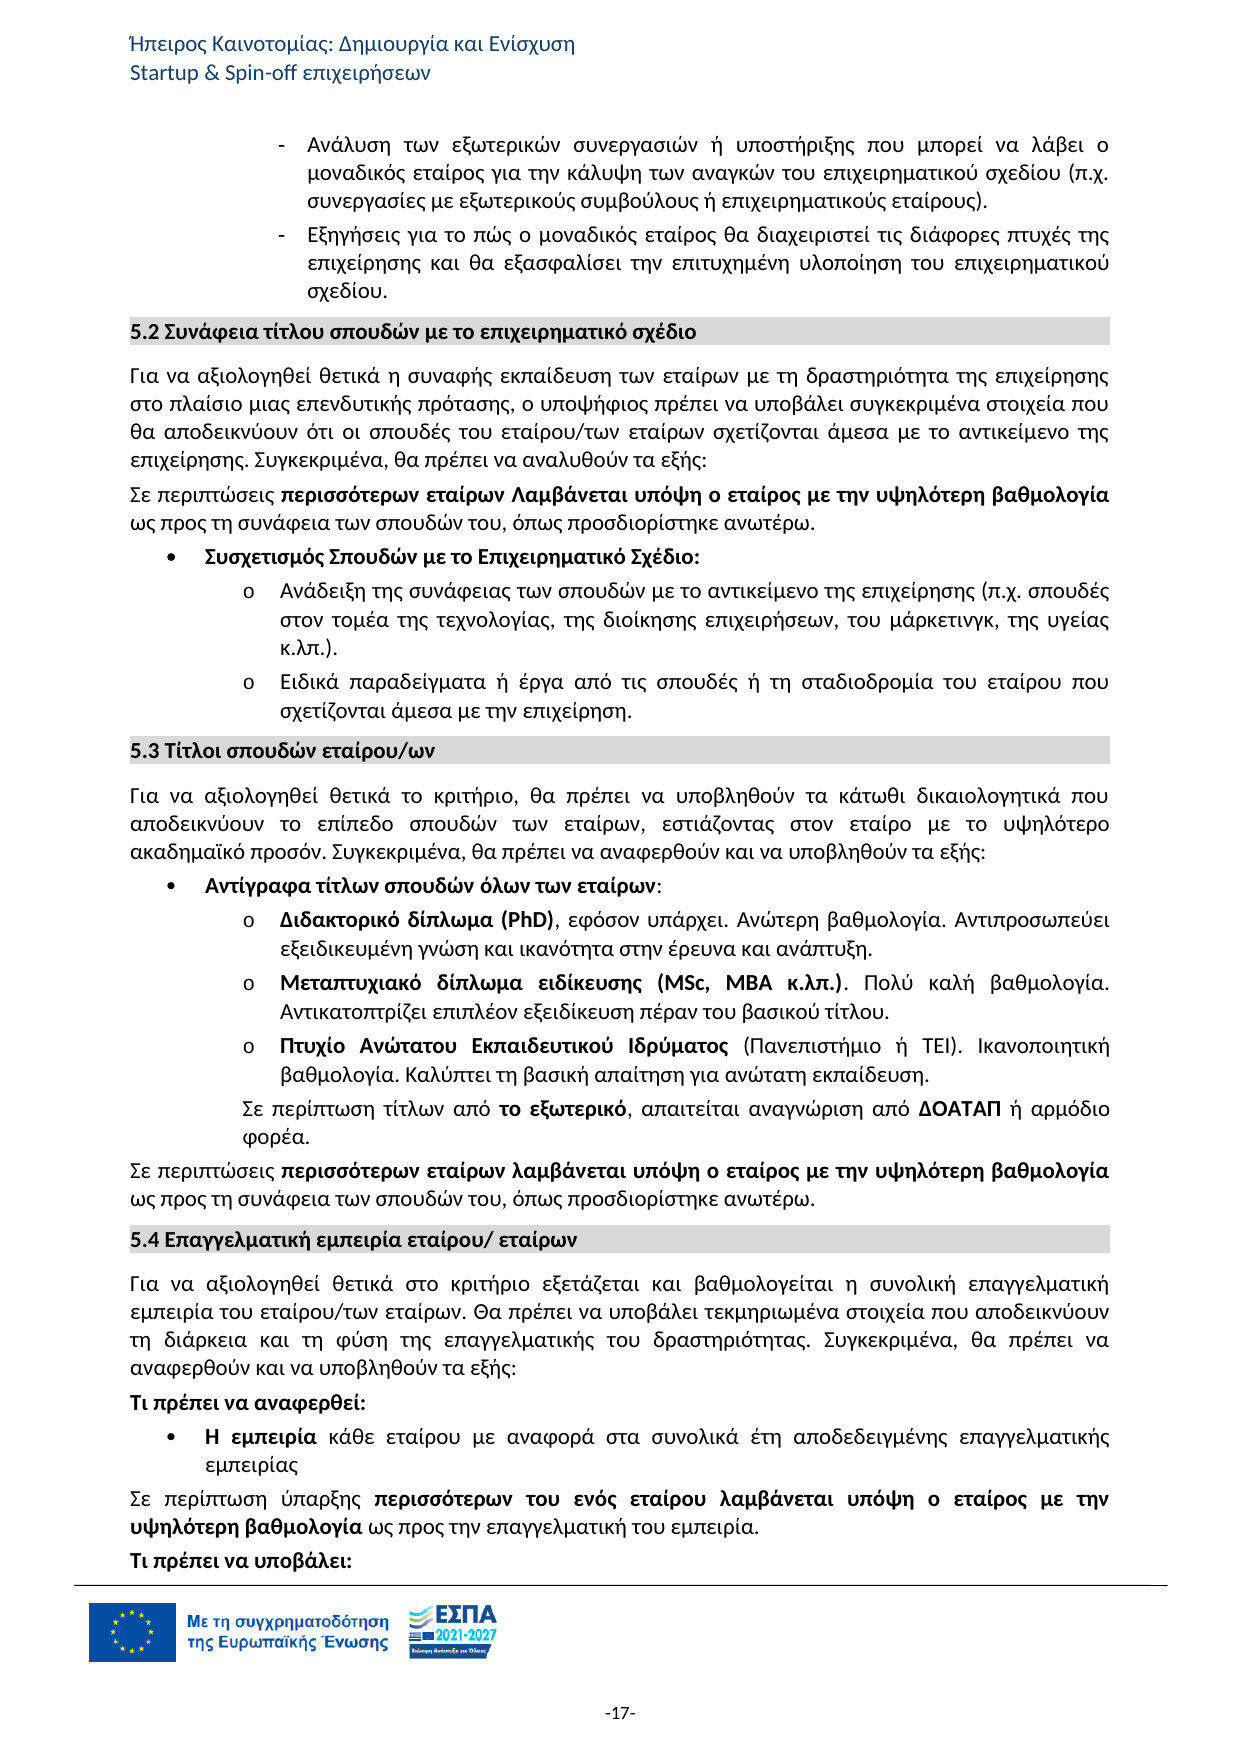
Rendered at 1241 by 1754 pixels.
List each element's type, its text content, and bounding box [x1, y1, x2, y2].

text 5.4 Επαγγελματική εμπειρία εταίρου/ εταίρων [130, 1225, 1110, 1253]
text 5.2 Συνάφεια τίτλου σπουδών με το επιχειρηματικό σχέδιο [130, 317, 1110, 345]
list Ανάλυση των εξωτερικών συνεργασιών ή υποστήριξης που μπορεί να λάβει ο μοναδικός εταίρος για την κάλυψη των αναγκών του επιχειρηματικού σχεδίου (π.χ. συνεργασίες με εξωτερικούς συμβούλους ή επιχειρηματικούς εταίρους). [278, 130, 1110, 214]
text Για να αξιολογηθεί θετικά το κριτήριο, θα πρέπει να υποβληθούν τα κάτωθι δικαιολογητικά που αποδεικνύουν το επίπεδο σπουδών των εταίρων, εστιάζοντας στον εταίρο με το υψηλότερο ακαδημαϊκό προσόν. Συγκεκριμένα, θα πρέπει να αναφερθούν και να υποβληθούν τα εξής: [130, 781, 1110, 865]
text Τι πρέπει να αναφερθεί: [130, 1388, 1110, 1416]
text Σε περιπτώσεις περισσότερων εταίρων λαμβάνεται υπόψη ο εταίρος με την υψηλότερη βαθμολογία ως προς τη συνάφεια των σπουδών του, όπως προσδιορίστηκε ανωτέρω. [130, 1156, 1110, 1212]
list Ειδικά παραδείγματα ή έργα από τις σπουδές ή τη σταδιοδρομία του εταίρου που σχετίζονται άμεσα με την επιχείρηση. [242, 667, 1110, 724]
text Τι πρέπει να υποβάλει: [130, 1547, 1110, 1575]
list Μεταπτυχιακό δίπλωμα ειδίκευσης (MSc, MBA κ.λπ.). Πολύ καλή βαθμολογία. Αντικατοπτρίζει επιπλέον εξειδίκευση πέραν του βασικού τίτλου. [242, 968, 1110, 1025]
list Πτυχίο Ανώτατου Εκπαιδευτικού Ιδρύματος (Πανεπιστήμιο ή ΤΕΙ). Ικανοποιητική βαθμολογία. Καλύπτει τη βασική απαίτηση για ανώτατη εκπαίδευση. [242, 1031, 1110, 1088]
list Αντίγραφα τίτλων σπουδών όλων των εταίρων: [167, 871, 1110, 899]
picture [85, 1598, 506, 1669]
text Για να αξιολογηθεί θετικά η συναφής εκπαίδευση των εταίρων με τη δραστηριότητα της επιχείρησης στο πλαίσιο μιας επενδυτικής πρότασης, ο υποψήφιος πρέπει να υποβάλει συγκεκριμένα στοιχεία που θα αποδεικνύουν ότι οι σπουδές του εταίρου/των εταίρων σχετίζονται άμεσα με το αντικείμενο της επιχείρησης. Συγκεκριμένα, θα πρέπει να αναλυθούν τα εξής: [130, 361, 1110, 473]
list Ανάδειξη της συνάφειας των σπουδών με το αντικείμενο της επιχείρησης (π.χ. σπουδές στον τομέα της τεχνολογίας, της διοίκησης επιχειρήσεων, του μάρκετινγκ, της υγείας κ.λπ.). [242, 576, 1110, 661]
text Για να αξιολογηθεί θετικά στο κριτήριο εξετάζεται και βαθμολογείται η συνολική επαγγελματική εμπειρία του εταίρου/των εταίρων. Θα πρέπει να υποβάλει τεκμηριωμένα στοιχεία που αποδεικνύουν τη διάρκεια και τη φύση της επαγγελματικής του δραστηριότητας. Συγκεκριμένα, θα πρέπει να αναφερθούν και να υποβληθούν τα εξής: [130, 1269, 1110, 1382]
list Διδακτορικό δίπλωμα (PhD), εφόσον υπάρχει. Ανώτερη βαθμολογία. Αντιπροσωπεύει εξειδικευμένη γνώση και ικανότητα στην έρευνα και ανάπτυξη. [242, 906, 1110, 962]
text Σε περίπτωση ύπαρξης περισσότερων του ενός εταίρου λαμβάνεται υπόψη ο εταίρος με την υψηλότερη βαθμολογία ως προς την επαγγελματική του εμπειρία. [130, 1484, 1110, 1540]
list Η εμπειρία κάθε εταίρου με αναφορά στα συνολικά έτη αποδεδειγμένης επαγγελματικής εμπειρίας [167, 1422, 1110, 1478]
text Σε περίπτωση τίτλων από το εξωτερικό, απαιτείται αναγνώριση από ΔΟΑΤΑΠ ή αρμόδιο φορέα. [242, 1094, 1110, 1150]
list Εξηγήσεις για το πώς ο μοναδικός εταίρος θα διαχειριστεί τις διάφορες πτυχές της επιχείρησης και θα εξασφαλίσει την επιτυχημένη υλοποίηση του επιχειρηματικού σχεδίου. [278, 220, 1110, 304]
text Σε περιπτώσεις περισσότερων εταίρων Λαμβάνεται υπόψη ο εταίρος με την υψηλότερη βαθμολογία ως προς τη συνάφεια των σπουδών του, όπως προσδιορίστηκε ανωτέρω. [130, 480, 1110, 536]
list Συσχετισμός Σπουδών με το Επιχειρηματικό Σχέδιο: [167, 542, 1110, 570]
text 5.3 Τίτλοι σπουδών εταίρου/ων [130, 736, 1110, 764]
